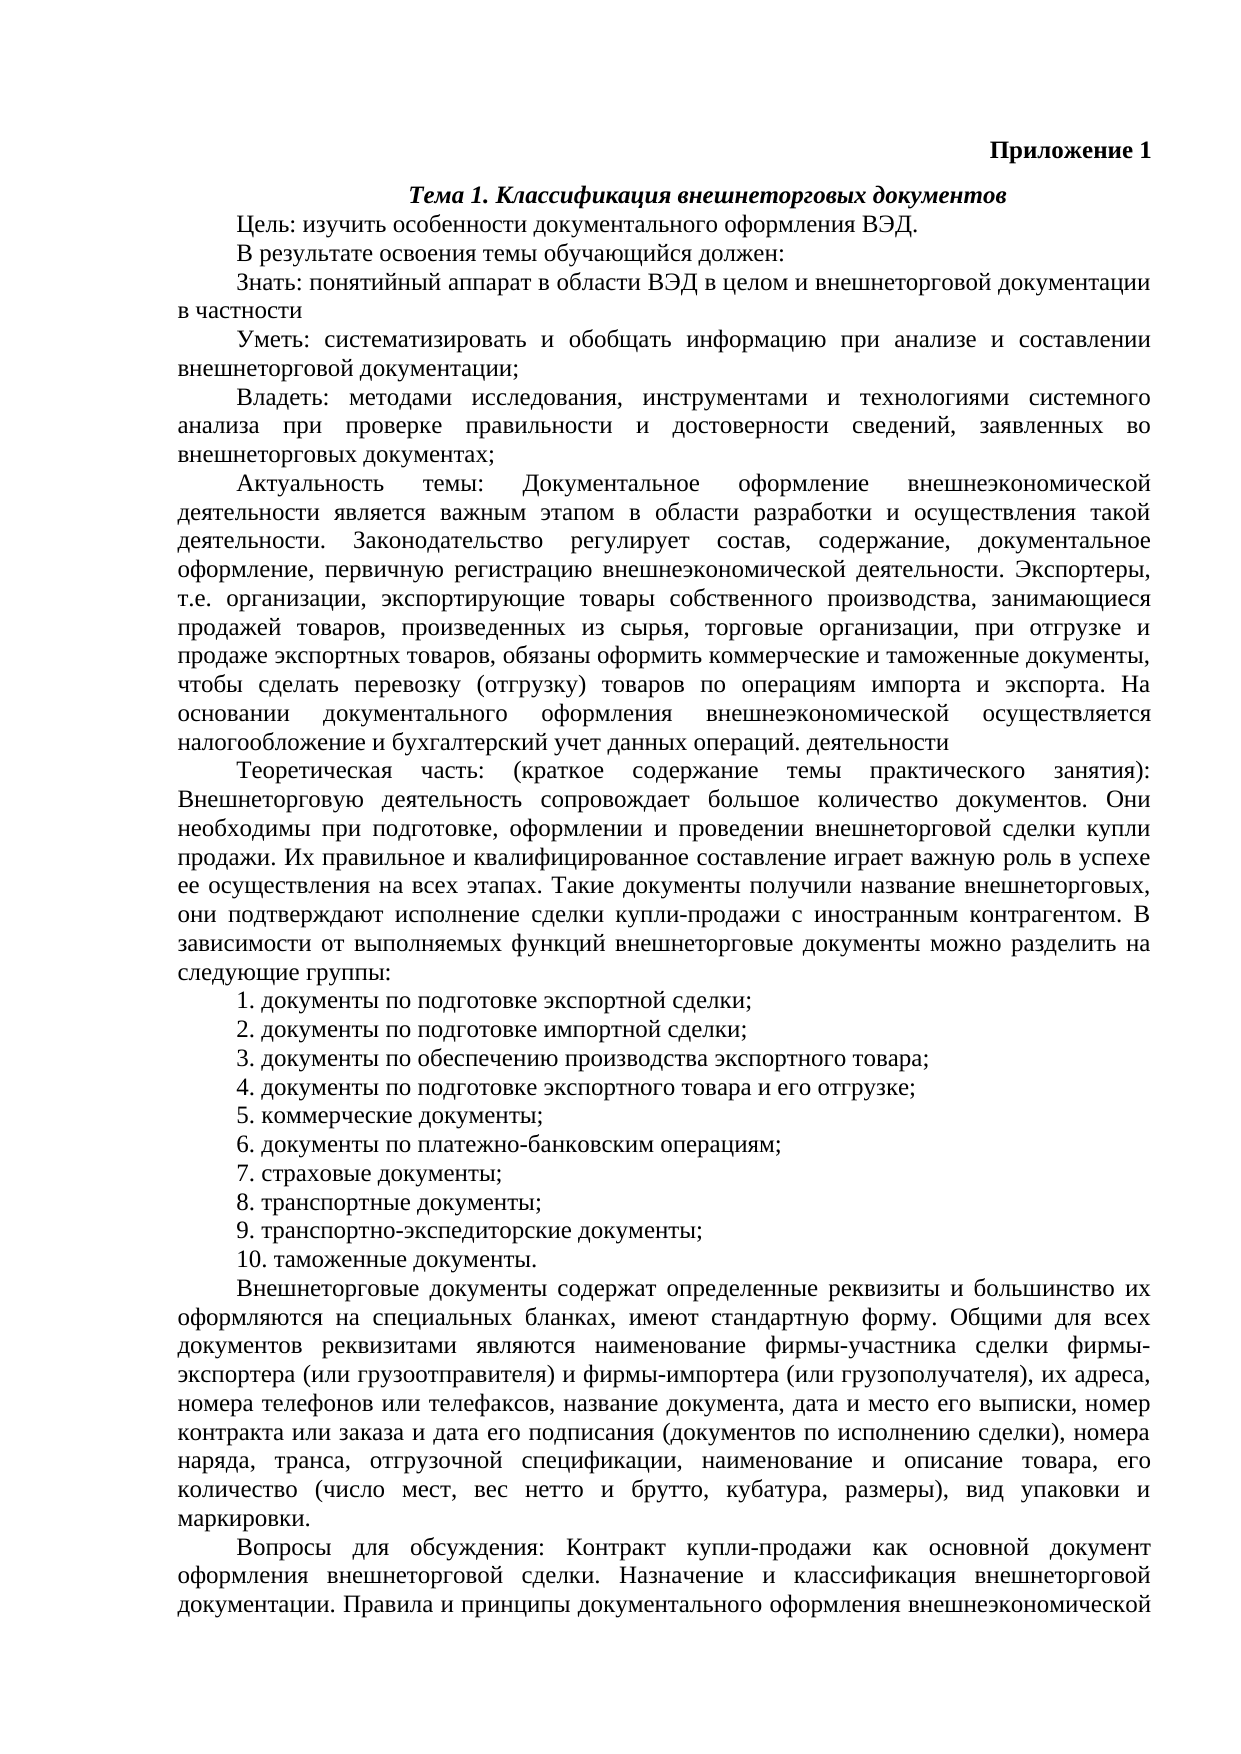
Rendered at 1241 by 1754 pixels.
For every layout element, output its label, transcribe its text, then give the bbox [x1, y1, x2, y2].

text 8. транспортные документы; [177, 1187, 1152, 1216]
text 1. документы по подготовке экспортной сделки; [177, 986, 1152, 1014]
text Тема 1. Классификация внешнеторговых документов [266, 181, 1152, 209]
text Уметь: систематизировать и обобщать информацию при анализе и составлении внешнеторговой документации; [177, 324, 1152, 382]
text Внешнеторговые документы содержат определенные реквизиты и большинство их оформляются на специальных бланках, имеют стандартную форму. Общими для всех документов реквизитами являются наименование фирмы-участника сделки фирмы-экспортера (или грузоотправителя) и фирмы-импортера (или грузополучателя), их адреса, номера телефонов или телефаксов, название документа, дата и место его выписки, номер контракта или заказа и дата его подписания (документов по исполнению сделки), номера наряда, транса, отгрузочной спецификации, наименование и описание товара, его количество (число мест, вес нетто и брутто, кубатура, размеры), вид упаковки и маркировки. [177, 1273, 1152, 1532]
text Актуальность темы: Документальное оформление внешнеэкономической деятельности является важным этапом в области разработки и осуществления такой деятельности. Законодательство регулирует состав, содержание, документальное оформление, первичную регистрацию внешнеэкономической деятельности. Экспортеры, т.е. организации, экспортирующие товары собственного производства, занимающиеся продажей товаров, произведенных из сырья, торговые организации, при отгрузке и продаже экспортных товаров, обязаны оформить коммерческие и таможенные документы, чтобы сделать перевозку (отгрузку) товаров по операциям импорта и экспорта. На основании документального оформления внешнеэкономической осуществляется налогообложение и бухгалтерский учет данных операций. деятельности [177, 468, 1152, 756]
text 7. страховые документы; [177, 1158, 1152, 1187]
text 9. транспортно-экспедиторские документы; [177, 1216, 1152, 1244]
text Знать: понятийный аппарат в области ВЭД в целом и внешнеторговой документации в частности [177, 267, 1152, 324]
text Теоретическая часть: (краткое содержание темы практического занятия): Внешнеторговую деятельность сопровождает большое количество документов. Они необходимы при подготовке, оформлении и проведении внешнеторговой сделки купли продажи. Их правильное и квалифицированное составление играет важную роль в успехе ее осуществления на всех этапах. Такие документы получили название внешнеторговых, они подтверждают исполнение сделки купли-продажи с иностранным контрагентом. В зависимости от выполняемых функций внешнеторговые документы можно разделить на следующие группы: [177, 756, 1152, 986]
text 5. коммерческие документы; [177, 1101, 1152, 1129]
text В результате освоения темы обучающийся должен: [177, 238, 1152, 267]
text Цель: изучить особенности документального оформления ВЭД. [177, 209, 1152, 238]
text Владеть: методами исследования, инструментами и технологиями системного анализа при проверке правильности и достоверности сведений, заявленных во внешнеторговых документах; [177, 382, 1152, 468]
text 10. таможенные документы. [177, 1244, 1152, 1273]
text 3. документы по обеспечению производства экспортного товара; [177, 1043, 1152, 1072]
text 4. документы по подготовке экспортного товара и его отгрузке; [177, 1072, 1152, 1101]
text Приложение 1 [266, 135, 1152, 164]
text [177, 1532, 1152, 1618]
text 2. документы по подготовке импортной сделки; [177, 1014, 1152, 1043]
text 6. документы по платежно-банковским операциям; [177, 1129, 1152, 1158]
